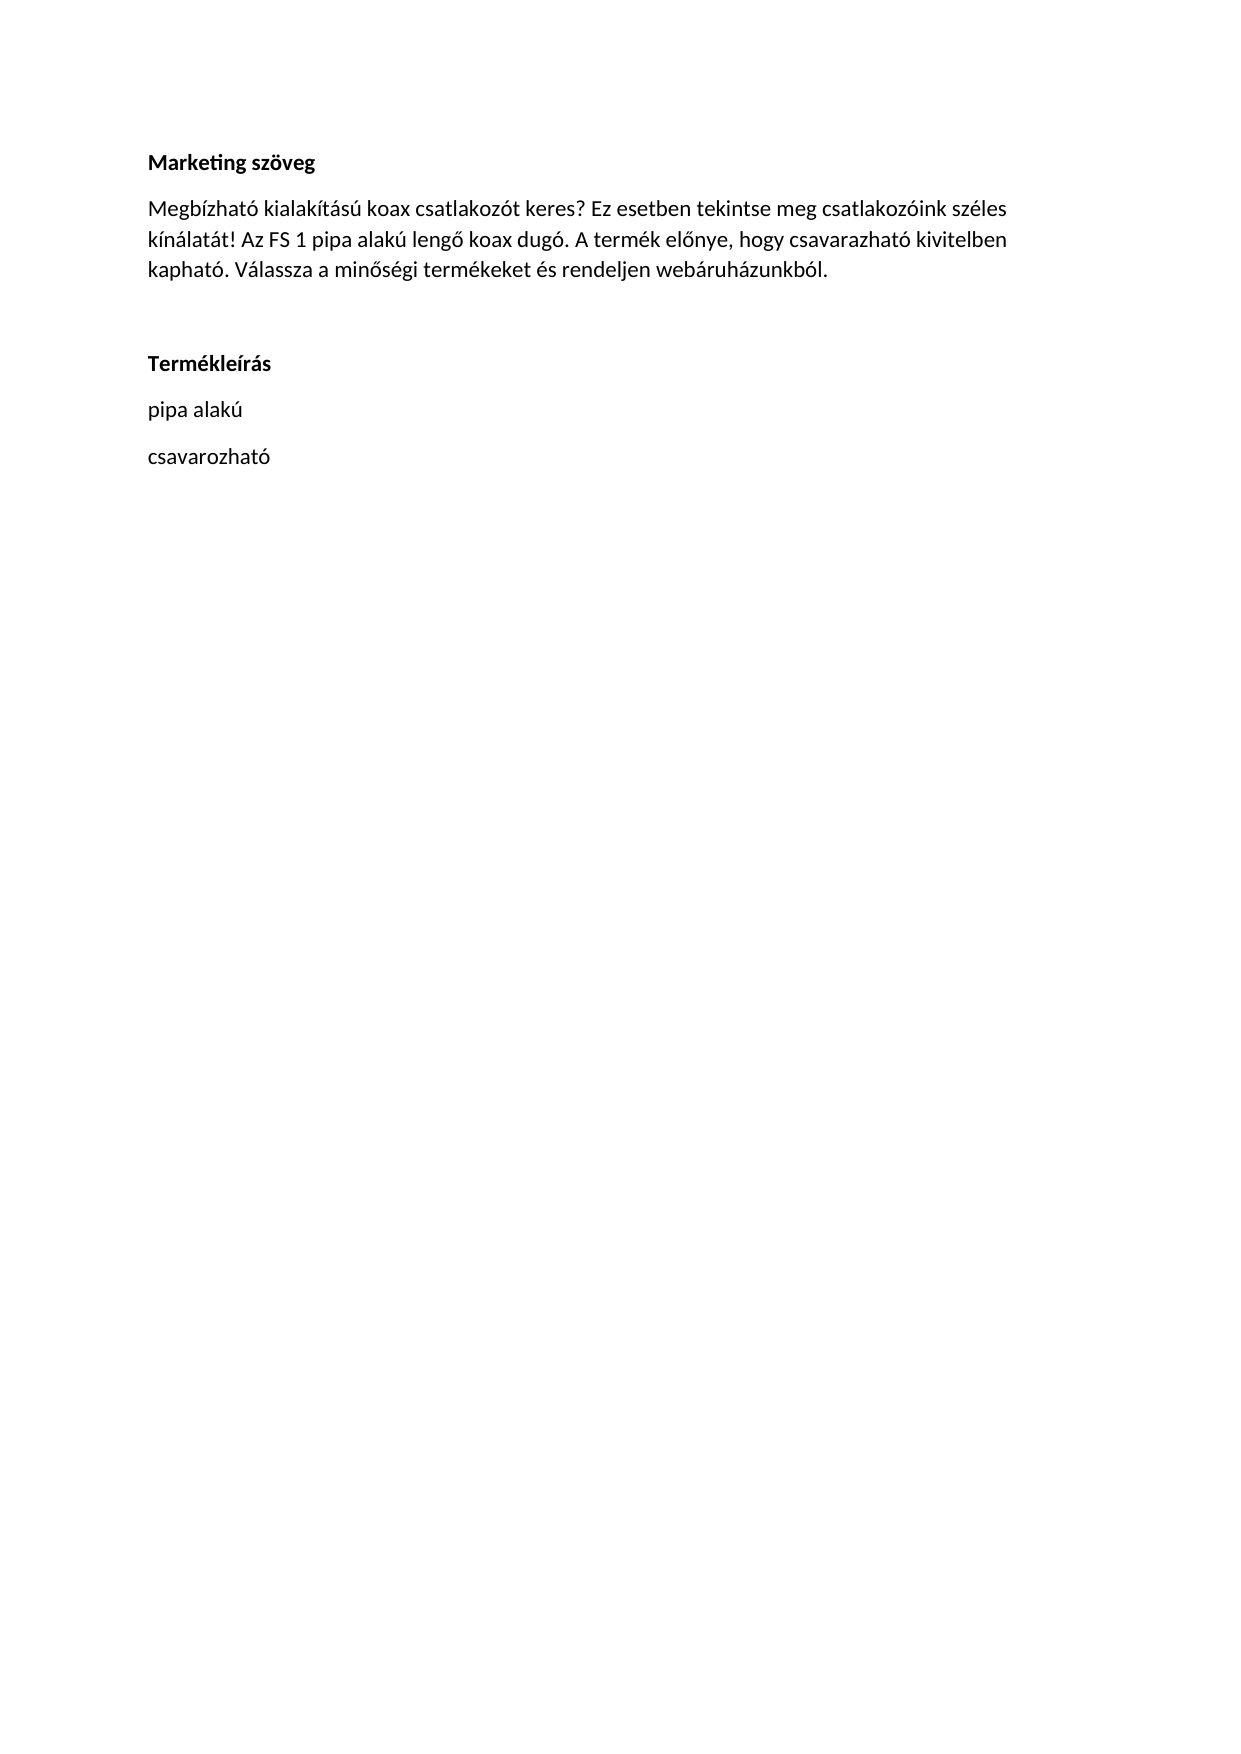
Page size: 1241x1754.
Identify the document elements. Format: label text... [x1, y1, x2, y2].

text csavarozható [148, 442, 1093, 470]
text Termékleírás [148, 349, 1093, 377]
text Marketing szöveg [148, 148, 1093, 176]
text pipa alakú [148, 396, 1093, 423]
text Megbízható kialakítású koax csatlakozót keres? Ez esetben tekintse meg csatlakozóink széles kínálatát! Az FS 1 pipa alakú lengő koax dugó. A termék előnye, hogy csavarazható kivitelben kapható. Válassza a minőségi termékeket és rendeljen webáruházunkból. [148, 194, 1093, 283]
